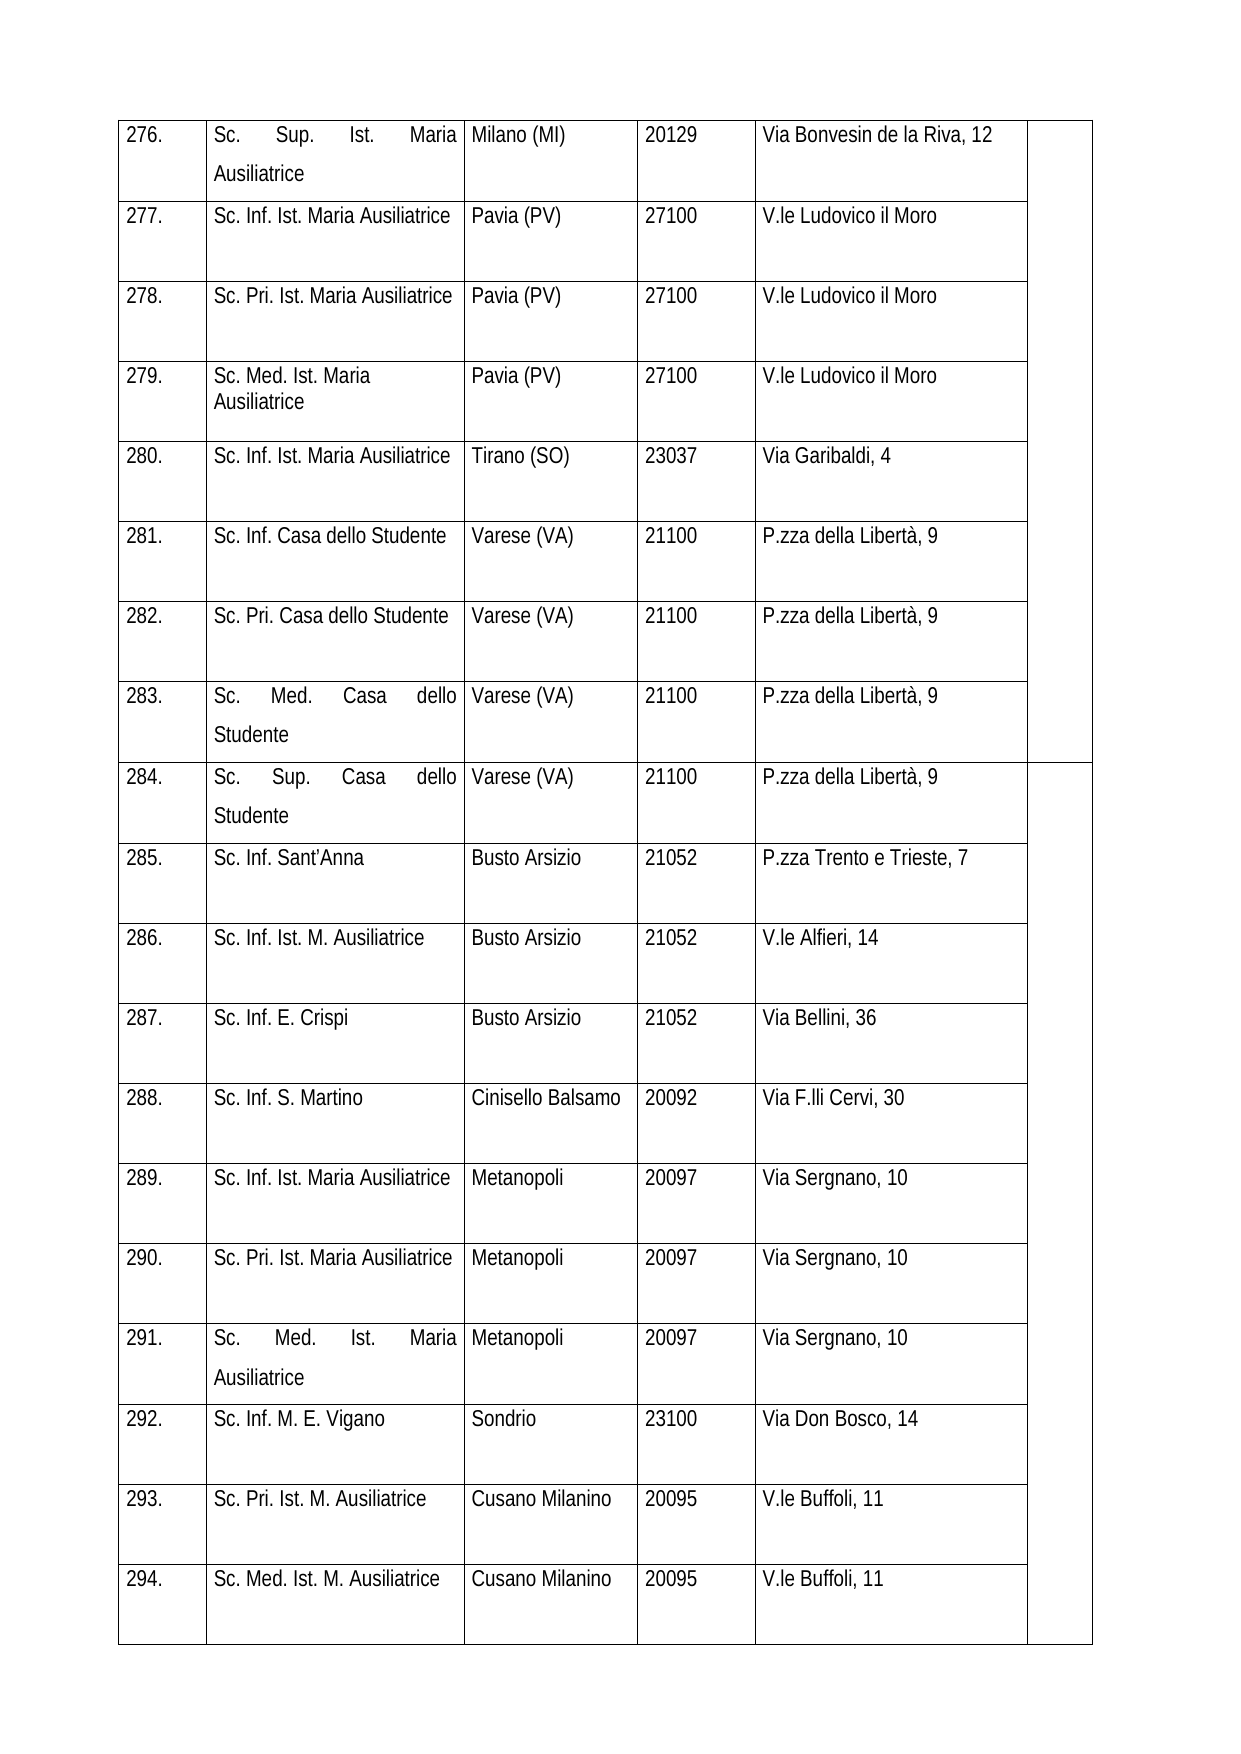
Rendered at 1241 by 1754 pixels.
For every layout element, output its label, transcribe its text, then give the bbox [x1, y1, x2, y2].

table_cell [756, 121, 1027, 201]
table_cell Sc. Pri. Ist. M. Ausiliatrice [207, 1485, 464, 1564]
table_cell 21052 [638, 1004, 755, 1083]
table_cell V.le Ludovico il Moro [756, 362, 1027, 441]
table_cell Via Garibaldi, 4 [756, 442, 1027, 521]
table_cell [119, 282, 206, 361]
table_cell 21100 [638, 763, 755, 843]
table_cell Sondrio [465, 1405, 637, 1484]
table_cell [119, 602, 206, 681]
table_cell V.le Buffoli, 11 [756, 1485, 1027, 1564]
table_cell [119, 924, 206, 1003]
table_cell Sc. Inf. Casa dello Studente [207, 522, 464, 601]
table_cell 20097 [638, 1244, 755, 1323]
table_cell [119, 844, 206, 923]
table_cell Sc. Med. Ist. M. Ausiliatrice [207, 1565, 464, 1644]
table_cell 21100 [638, 602, 755, 681]
table_cell 20097 [638, 1324, 755, 1404]
table_cell Sc. Inf. Ist. Maria Ausiliatrice [207, 442, 464, 521]
table_cell [119, 1324, 206, 1404]
table_cell [119, 522, 206, 601]
table_cell 20097 [638, 1164, 755, 1243]
table_cell Pavia (PV) [465, 362, 637, 441]
table_cell V.le Alfieri, 14 [756, 924, 1027, 1003]
table_cell Milano (MI) [465, 121, 637, 201]
table_cell 27100 [638, 282, 755, 361]
table_cell Busto Arsizio [465, 1004, 637, 1083]
table_cell V.le Ludovico il Moro [756, 202, 1027, 281]
table_cell V.le Ludovico il Moro [756, 282, 1027, 361]
table_cell Sc. Inf. Ist. Maria Ausiliatrice [207, 202, 464, 281]
table_cell 20095 [638, 1485, 755, 1564]
table_cell Sc. Inf. Ist. Maria Ausiliatrice [207, 1164, 464, 1243]
table_cell [119, 763, 206, 843]
table_cell [119, 682, 206, 762]
table_cell Sc. Pri. Casa dello Studente [207, 602, 464, 681]
table_cell Varese (VA) [465, 602, 637, 681]
table_cell [119, 1004, 206, 1083]
table_cell [119, 1485, 206, 1564]
table_cell 20095 [638, 1565, 755, 1644]
table_cell Metanopoli [465, 1164, 637, 1243]
table_cell [1028, 763, 1092, 1644]
table_cell Sc. Inf. Sant’Anna [207, 844, 464, 923]
table_cell 21100 [638, 682, 755, 762]
table_cell [119, 1565, 206, 1644]
table_cell 20129 [638, 121, 755, 201]
table_cell 23100 [638, 1405, 755, 1484]
table_cell [119, 1164, 206, 1243]
table_cell Sc. Inf. M. E. Vigano [207, 1405, 464, 1484]
table_cell Busto Arsizio [465, 844, 637, 923]
table_cell [119, 202, 206, 281]
table_cell Sc. Sup. Casa dello Studente [207, 763, 464, 843]
table_cell Via Sergnano, 10 [756, 1244, 1027, 1323]
table_cell [119, 1244, 206, 1323]
table_cell Sc. Inf. S. Martino [207, 1084, 464, 1163]
table_cell [119, 1084, 206, 1163]
table_cell Via Don Bosco, 14 [756, 1405, 1027, 1484]
table_cell Varese (VA) [465, 763, 637, 843]
table_cell P.zza della Libertà, 9 [756, 682, 1027, 762]
table_cell 21052 [638, 924, 755, 1003]
table_cell P.zza della Libertà, 9 [756, 522, 1027, 601]
table_cell Sc. Sup. Ist. Maria Ausiliatrice [207, 121, 464, 201]
table_cell Varese (VA) [465, 682, 637, 762]
table_cell Cusano Milanino [465, 1485, 637, 1564]
table_cell Tirano (SO) [465, 442, 637, 521]
table_cell Via Sergnano, 10 [756, 1324, 1027, 1404]
table_cell P.zza Trento e Trieste, 7 [756, 844, 1027, 923]
table_cell 21052 [638, 844, 755, 923]
table_cell 23037 [638, 442, 755, 521]
table_cell Sc. Inf. E. Crispi [207, 1004, 464, 1083]
table_cell P.zza della Libertà, 9 [756, 763, 1027, 843]
table_cell Cinisello Balsamo [465, 1084, 637, 1163]
table_cell Sc. Pri. Ist. Maria Ausiliatrice [207, 282, 464, 361]
table_cell 20092 [638, 1084, 755, 1163]
table_cell [119, 121, 206, 201]
table_cell Metanopoli [465, 1244, 637, 1323]
table_cell [119, 442, 206, 521]
table_cell P.zza della Libertà, 9 [756, 602, 1027, 681]
table_cell [119, 1405, 206, 1484]
table_cell Via Sergnano, 10 [756, 1164, 1027, 1243]
table_cell Metanopoli [465, 1324, 637, 1404]
table_cell 27100 [638, 362, 755, 441]
table_cell Sc. Pri. Ist. Maria Ausiliatrice [207, 1244, 464, 1323]
table_cell Sc. Inf. Ist. M. Ausiliatrice [207, 924, 464, 1003]
table_cell Pavia (PV) [465, 202, 637, 281]
table_cell Sc. Med. Casa dello Studente [207, 682, 464, 762]
table_cell [119, 362, 206, 441]
table_cell Cusano Milanino [465, 1565, 637, 1644]
table_cell Sc. Med. Ist. Maria Ausiliatrice [207, 1324, 464, 1404]
table_cell 21100 [638, 522, 755, 601]
table_cell V.le Buffoli, 11 [756, 1565, 1027, 1644]
table_cell Via Bellini, 36 [756, 1004, 1027, 1083]
table_cell Pavia (PV) [465, 282, 637, 361]
table_cell Via F.lli Cervi, 30 [756, 1084, 1027, 1163]
table_cell Busto Arsizio [465, 924, 637, 1003]
table_cell Varese (VA) [465, 522, 637, 601]
table_cell Sc. Med. Ist. Maria Ausiliatrice [207, 362, 464, 441]
table_cell 27100 [638, 202, 755, 281]
